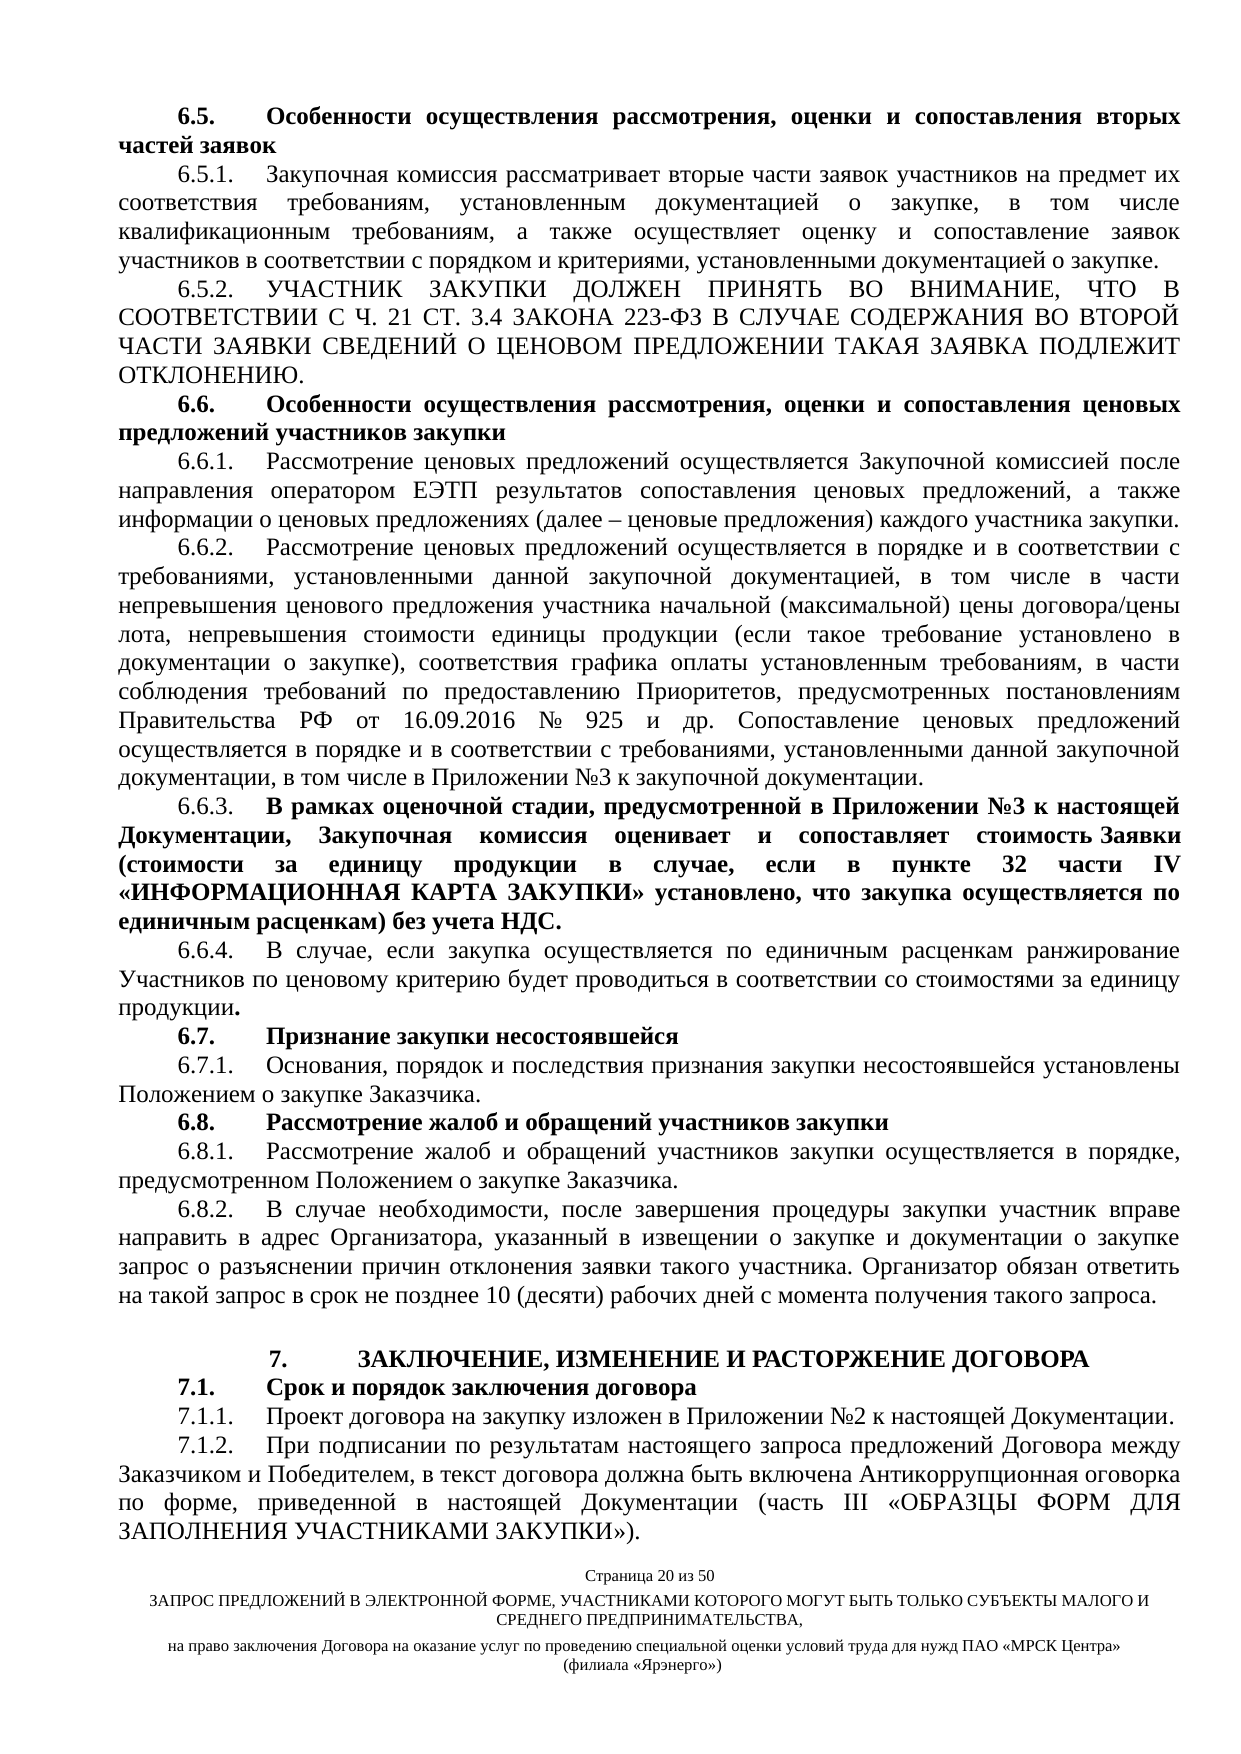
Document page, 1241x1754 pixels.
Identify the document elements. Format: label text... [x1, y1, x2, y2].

subtitle Рассмотрение ценовых предложений осуществляется в порядке и в соответствии с требованиями, установленными данной закупочной документацией, в том числе в части непревышения ценового предложения участника начальной (максимальной) цены договора/цены лота, непревышения стоимости единицы продукции (если такое требование установлено в документации о закупке), соответствия графика оплаты установленным требованиям, в части соблюдения требований по предоставлению Приоритетов, предусмотренных постановлениям Правительства РФ от 16.09.2016 № 925 и др. Сопоставление ценовых предложений осуществляется в порядке и в соответствии с требованиями, установленными данной закупочной документации, в том числе в Приложении №3 к закупочной документации. [118, 532, 1181, 791]
subtitle Рассмотрение жалоб и обращений участников закупки [118, 1107, 1181, 1136]
subtitle Особенности осуществления рассмотрения, оценки и сопоставления вторых частей заявок [118, 101, 1181, 159]
subtitle В случае, если закупка осуществляется по единичным расценкам ранжирование Участников по ценовому критерию будет проводиться в соответствии со стоимостями за единицу продукции. [118, 935, 1181, 1021]
subtitle Основания, порядок и последствия признания закупки несостоявшейся установлены Положением о закупке Заказчика. [118, 1050, 1181, 1107]
subtitle УЧАСТНИК ЗАКУПКИ ДОЛЖЕН ПРИНЯТЬ ВО ВНИМАНИЕ, ЧТО В СООТВЕТСТВИИ С Ч. 21 СТ. 3.4 ЗАКОНА 223-ФЗ В СЛУЧАЕ СОДЕРЖАНИЯ ВО ВТОРОЙ ЧАСТИ ЗАЯВКИ СВЕДЕНИЙ О ЦЕНОВОМ ПРЕДЛОЖЕНИИ ТАКАЯ ЗАЯВКА ПОДЛЕЖИТ ОТКЛОНЕНИЮ. [118, 274, 1181, 389]
subtitle Признание закупки несостоявшейся [118, 1021, 1181, 1050]
subtitle Рассмотрение жалоб и обращений участников закупки осуществляется в порядке, предусмотренном Положением о закупке Заказчика. [118, 1136, 1181, 1194]
subtitle Закупочная комиссия рассматривает вторые части заявок участников на предмет их соответствия требованиям, установленным документацией о закупке, в том числе квалификационным требованиям, а также осуществляет оценку и сопоставление заявок участников в соответствии с порядком и критериями, установленными документацией о закупке. [118, 159, 1181, 274]
subtitle Проект договора на закупку изложен в Приложении №2 к настоящей Документации. [118, 1401, 1181, 1430]
subtitle Особенности осуществления рассмотрения, оценки и сопоставления ценовых предложений участников закупки [118, 389, 1181, 446]
subtitle При подписании по результатам настоящего запроса предложений Договора между Заказчиком и Победителем, в текст договора должна быть включена Антикоррупционная оговорка по форме, приведенной в настоящей Документации (часть III «ОБРАЗЦЫ ФОРМ ДЛЯ ЗАПОЛНЕНИЯ УЧАСТНИКАМИ ЗАКУПКИ»). [118, 1430, 1181, 1545]
subtitle Рассмотрение ценовых предложений осуществляется Закупочной комиссией после направления оператором ЕЭТП результатов сопоставления ценовых предложений, а также информации о ценовых предложениях (далее – ценовые предложения) каждого участника закупки. [118, 446, 1181, 532]
subtitle В случае необходимости, после завершения процедуры закупки участник вправе направить в адрес Организатора, указанный в извещении о закупке и документации о закупке запрос о разъяснении причин отклонения заявки такого участника. Организатор обязан ответить на такой запрос в срок не позднее 10 (десяти) рабочих дней с момента получения такого запроса. [118, 1194, 1181, 1309]
subtitle ЗАКЛЮЧЕНИЕ, ИЗМЕНЕНИЕ И РАСТОРЖЕНИЕ ДОГОВОРА [118, 1344, 1181, 1372]
subtitle Срок и порядок заключения договора [118, 1372, 1181, 1401]
subtitle В рамках оценочной стадии, предусмотренной в Приложении №3 к настоящей Документации, Закупочная комиссия оценивает и сопоставляет стоимость Заявки (стоимости за единицу продукции в случае, если в пункте 32 части IV «ИНФОРМАЦИОННАЯ КАРТА ЗАКУПКИ» установлено, что закупка осуществляется по единичным расценкам) без учета НДС. [118, 791, 1181, 935]
